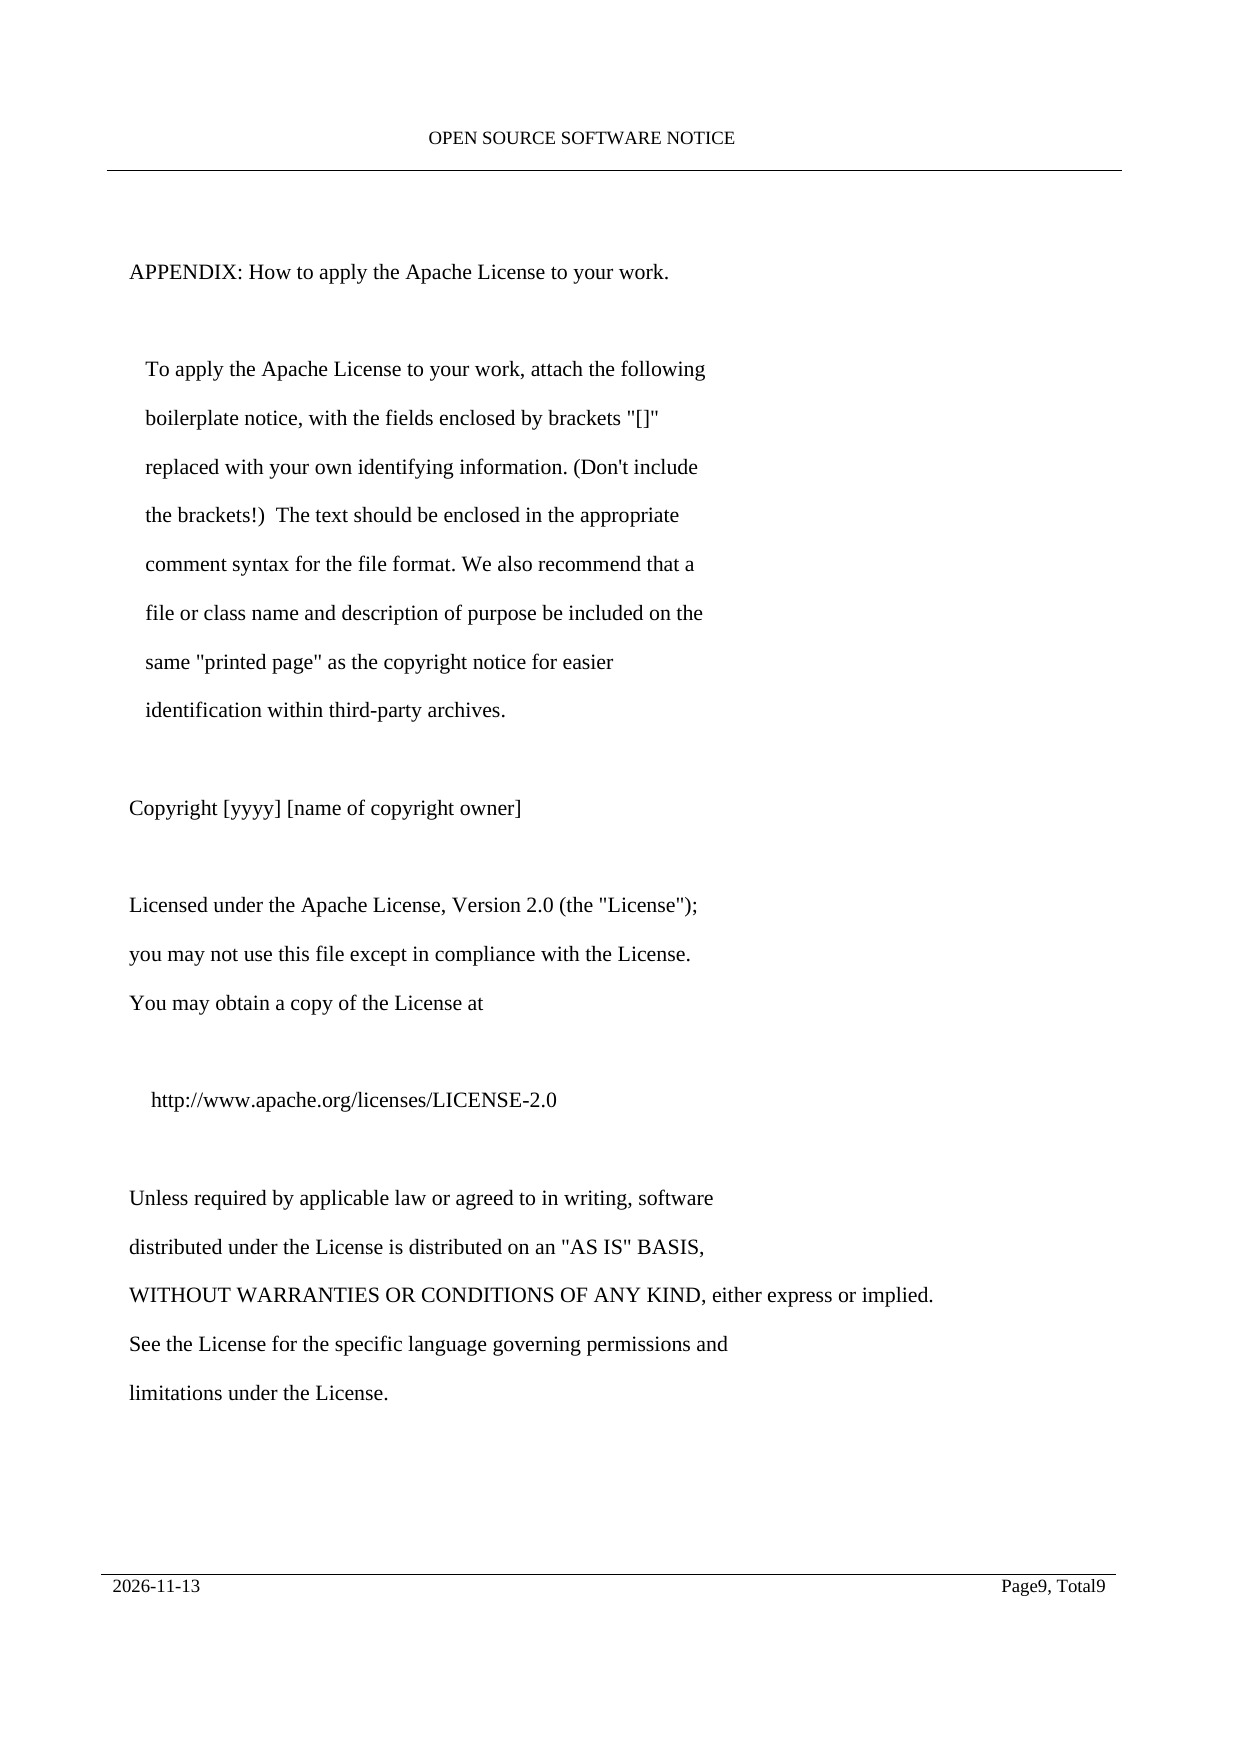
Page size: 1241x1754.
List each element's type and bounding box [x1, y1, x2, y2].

text [112, 206, 1128, 1409]
